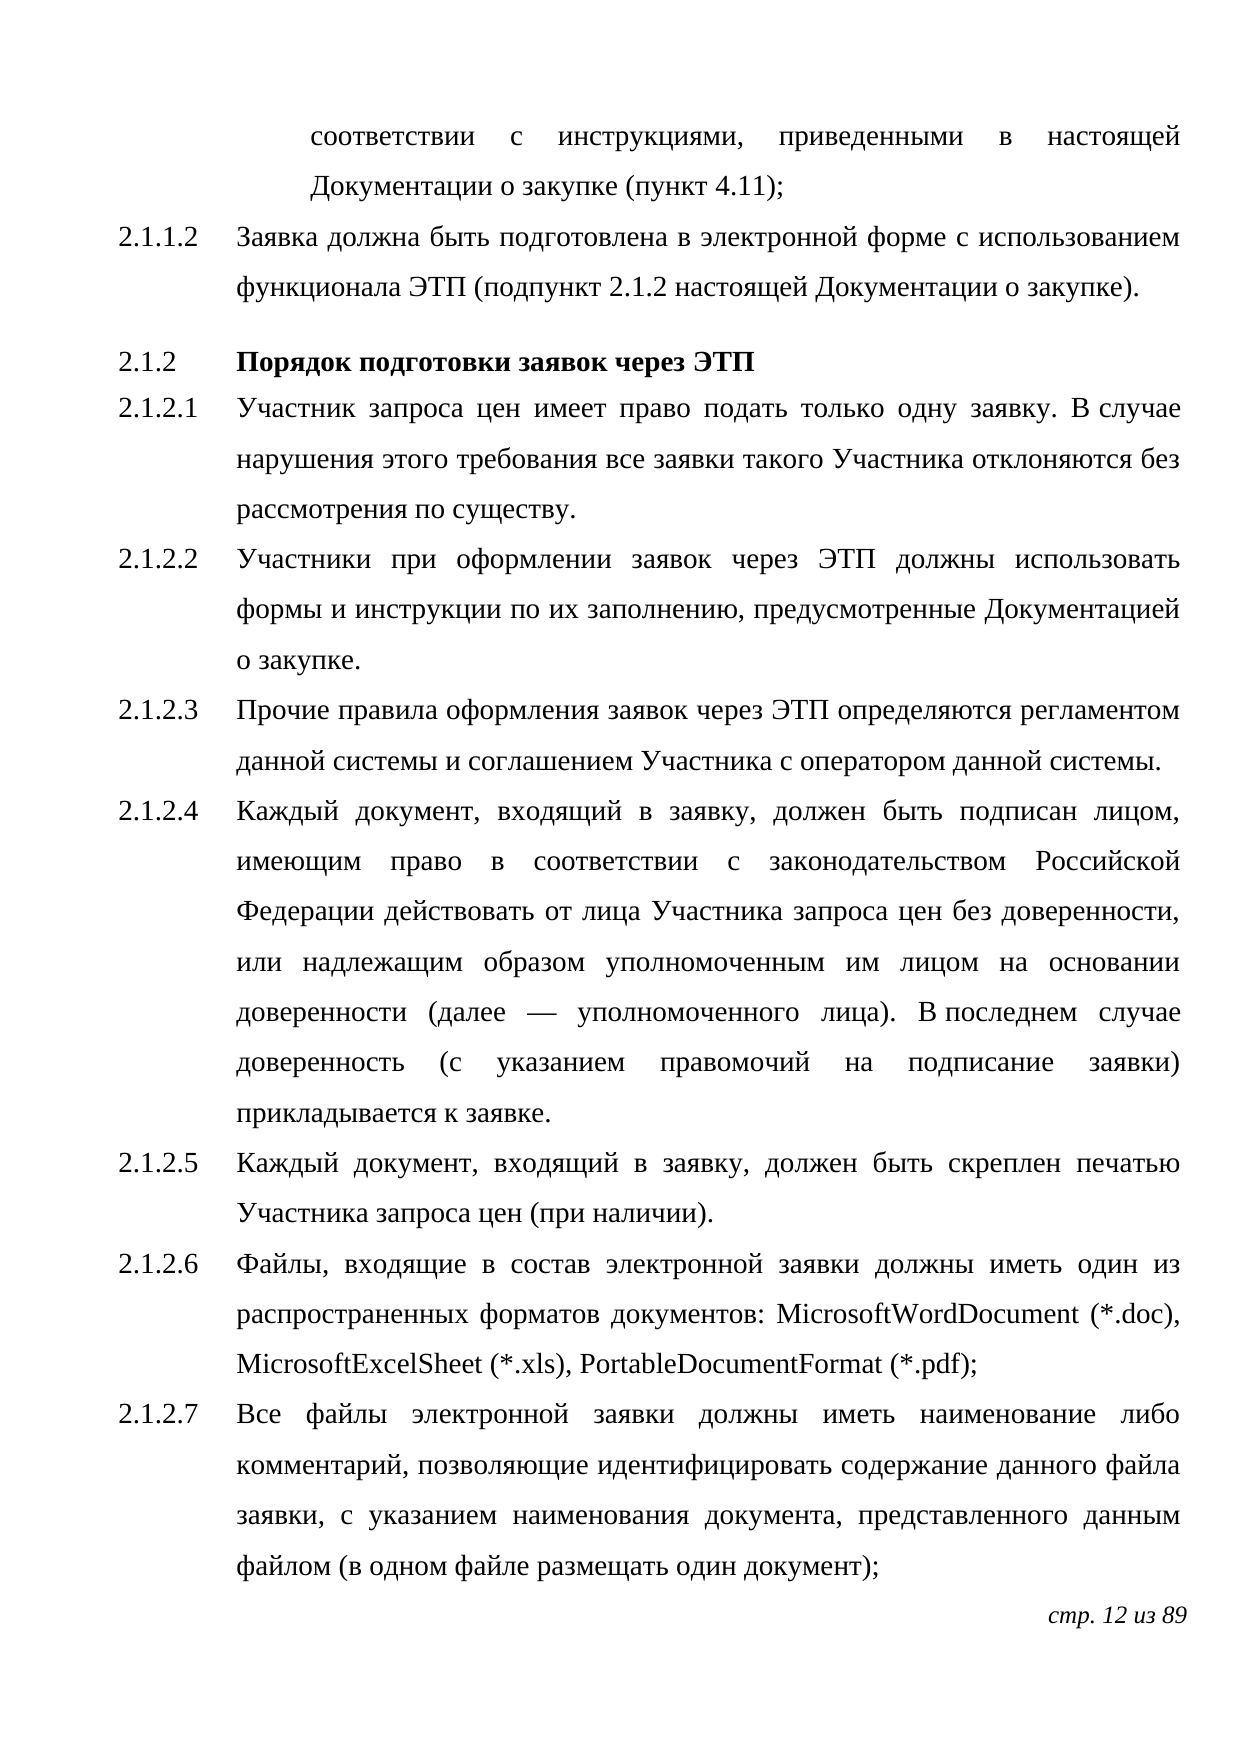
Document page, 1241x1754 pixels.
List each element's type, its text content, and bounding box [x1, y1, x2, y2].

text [251, 118, 1181, 202]
list Заявка должна быть подготовлена в электронной форме с использованием функционала ЭТП (подпункт 2.1.2 настоящей Документации о закупке). [118, 219, 1181, 303]
list Порядок подготовки заявок через ЭТП [118, 344, 1181, 378]
list Каждый документ, входящий в заявку, должен быть подписан лицом, имеющим право в соответствии с законодательством Российской Федерации действовать от лица Участника запроса цен без доверенности, или надлежащим образом уполномоченным им лицом на основании доверенности (далее — уполномоченного лица). В последнем случае доверенность (с указанием правомочий на подписание заявки) прикладывается к заявке. [118, 793, 1181, 1128]
list Участники при оформлении заявок через ЭТП должны использовать формы и инструкции по их заполнению, предусмотренные Документацией о закупке. [118, 541, 1181, 676]
text Каждый документ, входящий в заявку, должен быть скреплен печатью Участника запроса цен (при наличии). [118, 1145, 1181, 1229]
list Участник запроса цен имеет право подать только одну заявку. В случае нарушения этого требования все заявки такого Участника отклоняются без рассмотрения по существу. [118, 390, 1181, 524]
list Все файлы электронной заявки должны иметь наименование либо комментарий, позволяющие идентифицировать содержание данного файла заявки, с указанием наименования документа, представленного данным файлом (в одном файле размещать один документ); [118, 1397, 1181, 1581]
list Файлы, входящие в состав электронной заявки должны иметь один из распространенных форматов документов: MicrosoftWordDocument (*.doc), MicrosoftExcelSheet (*.xls), PortableDocumentFormat (*.pdf); [118, 1246, 1181, 1380]
list Прочие правила оформления заявок через ЭТП определяются регламентом данной системы и соглашением Участника с оператором данной системы. [118, 692, 1181, 776]
